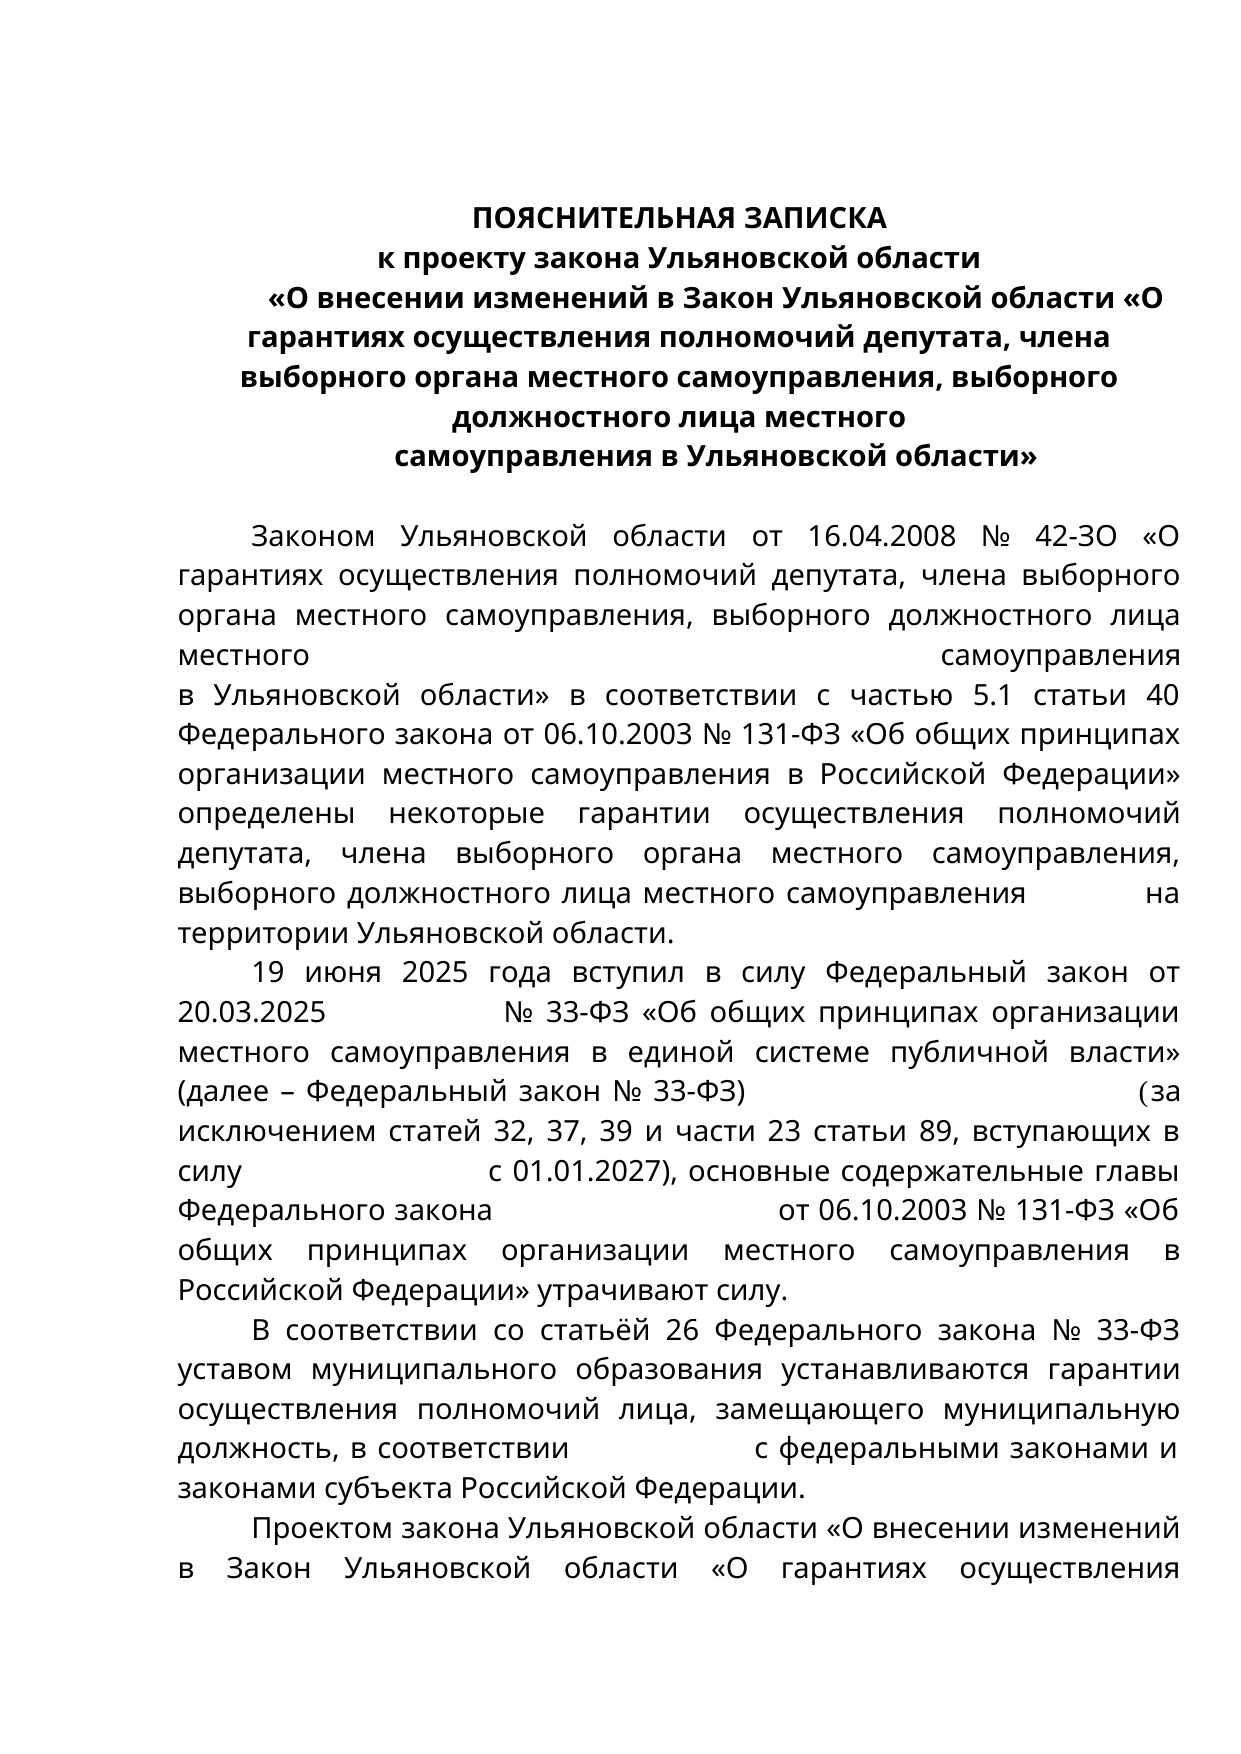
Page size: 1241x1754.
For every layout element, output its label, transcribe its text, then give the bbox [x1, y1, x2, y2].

text Законом Ульяновской области от 16.04.2008 № 42-ЗО «О гарантиях осуществления полномочий депутата, члена выборного органа местного самоуправления, выборного должностного лица местного самоуправления в Ульяновской области» в соответствии с частью 5.1 статьи 40 Федерального закона от 06.10.2003 № 131-ФЗ «Об общих принципах организации местного самоуправления в Российской Федерации» определены некоторые гарантии осуществления полномочий депутата, члена выборного органа местного самоуправления, выборного должностного лица местного самоуправления на территории Ульяновской области. [177, 515, 1181, 952]
text ПОЯСНИТЕЛЬНАЯ ЗАПИСКА [177, 197, 1181, 237]
text 19 июня 2025 года вступил в силу Федеральный закон от 20.03.2025 № 33-ФЗ «Об общих принципах организации местного самоуправления в единой системе публичной власти» (далее – Федеральный закон № 33-ФЗ) (за исключением статей 32, 37, 39 и части 23 статьи 89, вступающих в силу с 01.01.2027), основные содержательные главы Федерального закона от 06.10.2003 № 131-ФЗ «Об общих принципах организации местного самоуправления в Российской Федерации» утрачивают силу. [177, 952, 1181, 1309]
text В соответствии со статьёй 26 Федерального закона № 33-ФЗ уставом муниципального образования устанавливаются гарантии осуществления полномочий лица, замещающего муниципальную должность, в соответствии с федеральными законами и законами субъекта Российской Федерации. [177, 1309, 1181, 1507]
text самоуправления в Ульяновской области» [177, 436, 1181, 475]
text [177, 1507, 1181, 1587]
text «О внесении изменений в Закон Ульяновской области «О гарантиях осуществления полномочий депутата, члена выборного органа местного самоуправления, выборного должностного лица местного [177, 277, 1181, 436]
text к проекту закона Ульяновской области [177, 237, 1181, 277]
